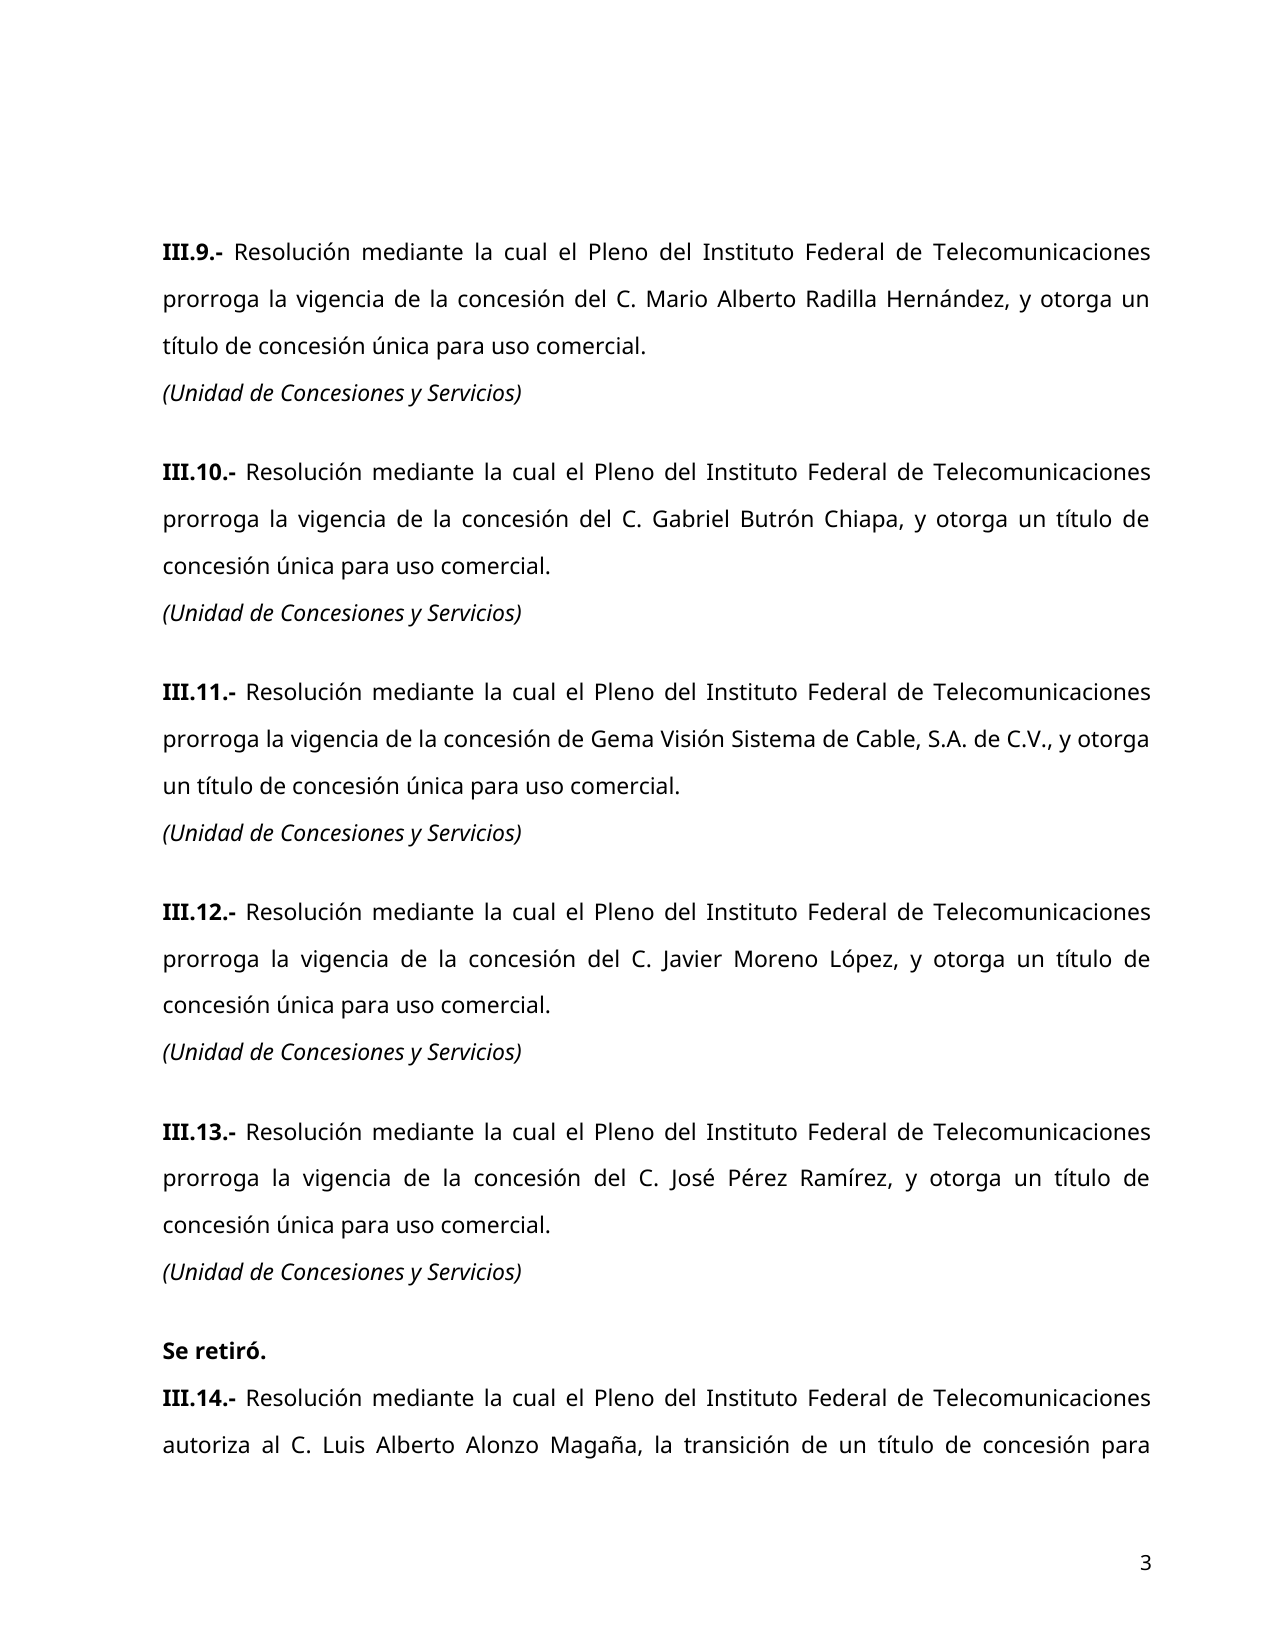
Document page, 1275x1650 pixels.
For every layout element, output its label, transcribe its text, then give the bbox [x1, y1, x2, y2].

text (Unidad de Concesiones y Servicios) [162, 1036, 1152, 1068]
text (Unidad de Concesiones y Servicios) [162, 817, 1152, 848]
text (Unidad de Concesiones y Servicios) [162, 597, 1152, 628]
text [162, 1382, 1152, 1460]
text (Unidad de Concesiones y Servicios) [162, 1256, 1152, 1287]
text III.11.- Resolución mediante la cual el Pleno del Instituto Federal de Telecomunicaciones prorroga la vigencia de la concesión de Gema Visión Sistema de Cable, S.A. de C.V., y otorga un título de concesión única para uso comercial. [162, 676, 1152, 801]
text III.9.- Resolución mediante la cual el Pleno del Instituto Federal de Telecomunicaciones prorroga la vigencia de la concesión del C. Mario Alberto Radilla Hernández, y otorga un título de concesión única para uso comercial. [162, 236, 1152, 361]
text III.10.- Resolución mediante la cual el Pleno del Instituto Federal de Telecomunicaciones prorroga la vigencia de la concesión del C. Gabriel Butrón Chiapa, y otorga un título de concesión única para uso comercial. [162, 456, 1152, 581]
text (Unidad de Concesiones y Servicios) [162, 377, 1152, 408]
text III.12.- Resolución mediante la cual el Pleno del Instituto Federal de Telecomunicaciones prorroga la vigencia de la concesión del C. Javier Moreno López, y otorga un título de concesión única para uso comercial. [162, 896, 1152, 1021]
text III.13.- Resolución mediante la cual el Pleno del Instituto Federal de Telecomunicaciones prorroga la vigencia de la concesión del C. José Pérez Ramírez, y otorga un título de concesión única para uso comercial. [162, 1116, 1152, 1241]
text Se retiró. [162, 1335, 1148, 1367]
